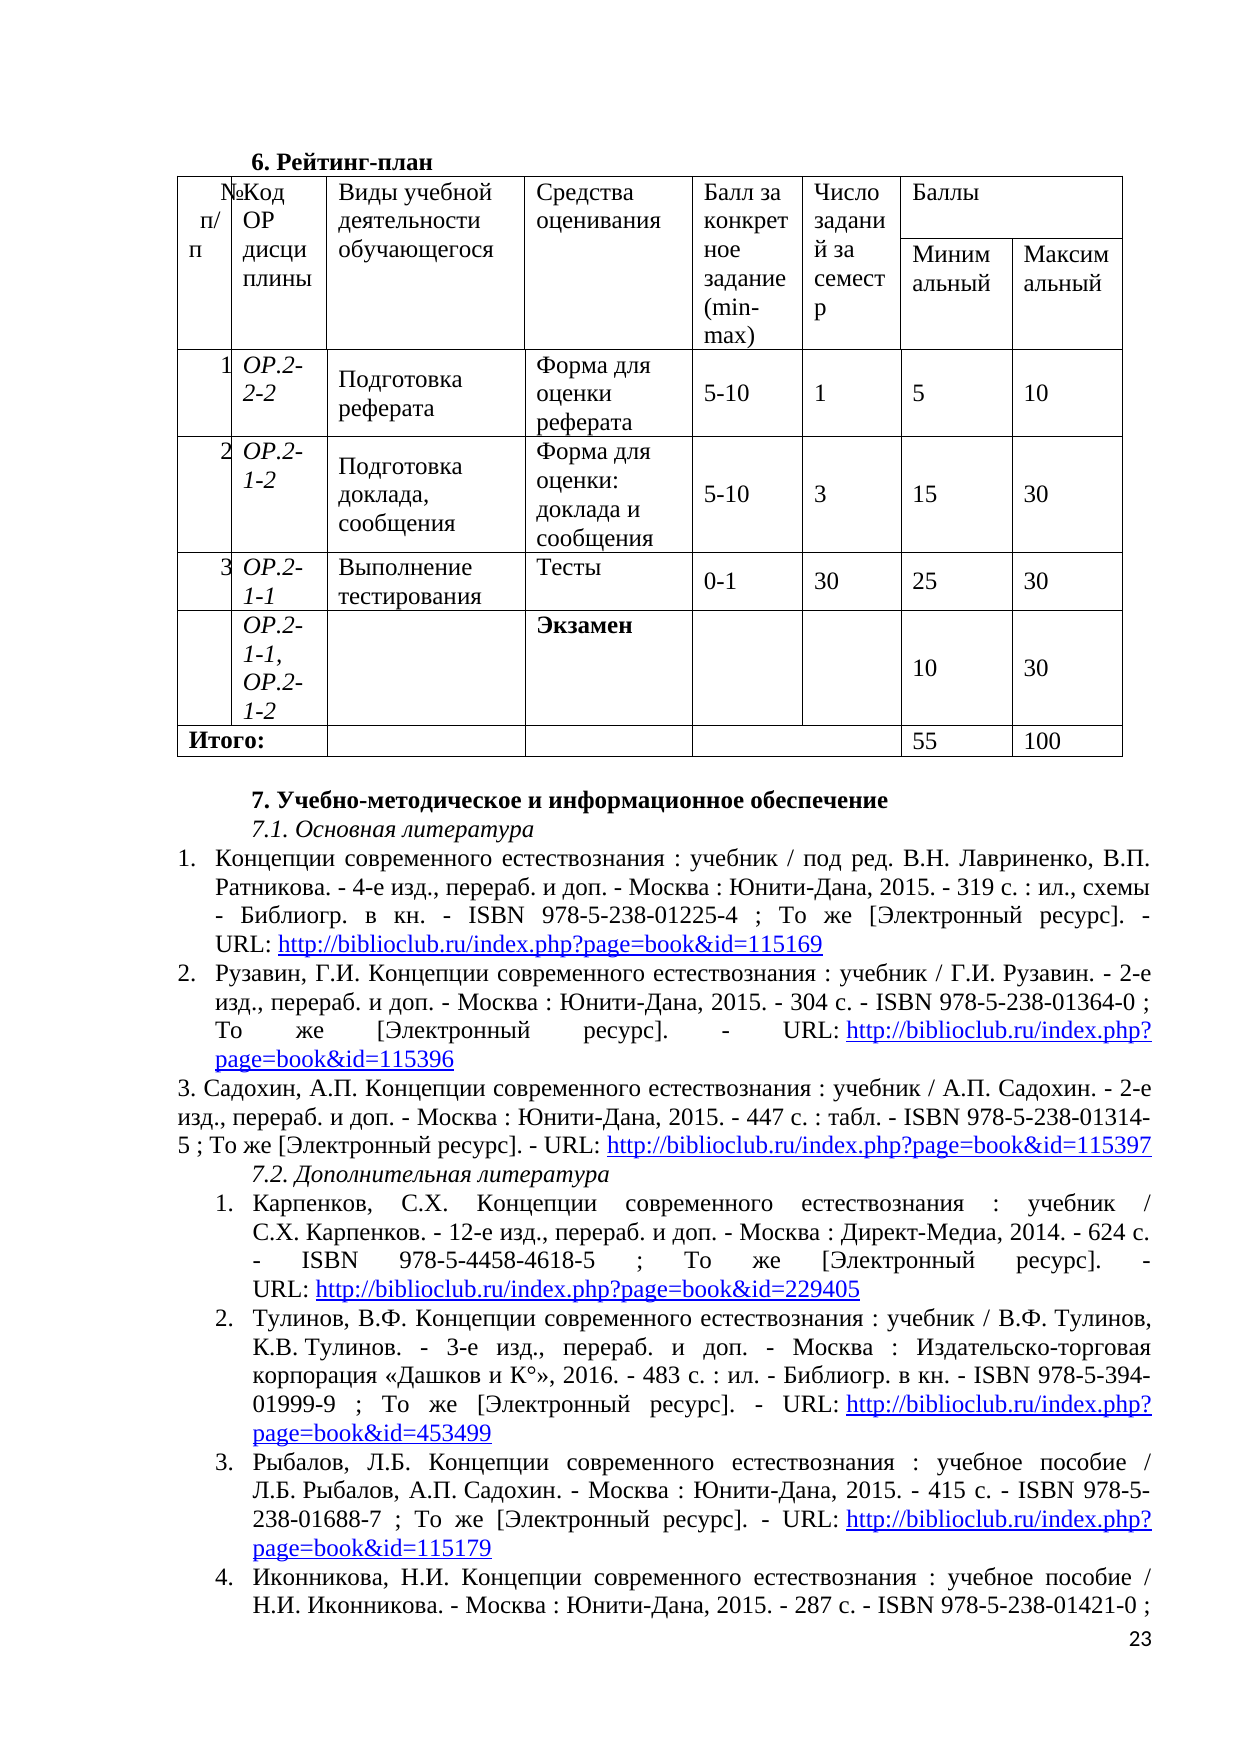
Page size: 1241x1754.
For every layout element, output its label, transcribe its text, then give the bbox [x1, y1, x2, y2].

table_cell 5-10 [693, 350, 802, 436]
table_cell 100 [1013, 726, 1122, 756]
table_cell 10 [902, 611, 1012, 725]
table_cell Подготовка реферата [328, 350, 525, 436]
table_cell ОР.2-1-2 [232, 437, 327, 551]
list Карпенков, С.Х. Концепции современного естествознания : учебник / С.Х. Карпенков. - 12-е изд., перераб. и доп. - Москва : Директ-Медиа, 2014. - 624 с. - ISBN 978-5-4458-4618-5 ; То же [Электронный ресурс]. - URL: http://biblioclub.ru/index.php?page=book&id=229405 [215, 1188, 1152, 1303]
table_cell [693, 726, 901, 756]
text 7.2. Дополнительная литература [177, 1159, 1152, 1188]
table_cell 1 [803, 350, 901, 436]
table_cell Форма для оценки: доклада и сообщения [526, 437, 692, 551]
table_cell 15 [902, 437, 1012, 551]
table_cell Экзамен [526, 611, 692, 725]
table_header № п/п [178, 177, 231, 349]
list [215, 1562, 1152, 1619]
table_cell [178, 611, 231, 725]
text 6. Рейтинг-план [177, 147, 1152, 176]
table_header Число заданий за семестр [803, 177, 900, 349]
table_cell 2 [178, 437, 231, 551]
list Концепции современного естествознания : учебник / под ред. В.Н. Лавриненко, В.П. Ратникова. - 4-е изд., перераб. и доп. - Москва : Юнити-Дана, 2015. - 319 с. : ил., схемы - Библиогр. в кн. - ISBN 978-5-238-01225-4 ; То же [Электронный ресурс]. - URL: http://biblioclub.ru/index.php?page=book&id=115169 [177, 843, 1152, 958]
table_cell Итого: [178, 726, 327, 756]
table_cell ОР.2-1-1 [232, 553, 327, 609]
table_header Балл за конкретное задание (min-max) [693, 177, 802, 349]
table_header Виды учебной деятельности обучающегося [327, 177, 524, 349]
table_cell 10 [1013, 350, 1122, 436]
table_cell 3 [178, 553, 231, 609]
list Рузавин, Г.И. Концепции современного естествознания : учебник / Г.И. Рузавин. - 2-е изд., перераб. и доп. - Москва : Юнити-Дана, 2015. - 304 с. - ISBN 978-5-238-01364-0 ; То же [Электронный ресурс]. - URL: http://biblioclub.ru/index.php?page=book&id=115396 [177, 958, 1152, 1073]
table_cell ОР.2-1-1, ОР.2-1-2 [232, 611, 327, 725]
table_cell 5-10 [693, 437, 802, 551]
table_cell Форма для оценки реферата [526, 350, 692, 436]
list Тулинов, В.Ф. Концепции современного естествознания : учебник / В.Ф. Тулинов, К.В. Тулинов. - 3-е изд., перераб. и доп. - Москва : Издательско-торговая корпорация «Дашков и К°», 2016. - 483 с. : ил. - Библиогр. в кн. - ISBN 978-5-394-01999-9 ; То же [Электронный ресурс]. - URL: http://biblioclub.ru/index.php?page=book&id=453499 [215, 1303, 1152, 1447]
table_cell 30 [803, 553, 901, 609]
text 7.1. Основная литература [177, 814, 1152, 843]
table_cell 30 [1013, 611, 1122, 725]
table_cell 25 [902, 553, 1012, 609]
table_cell Тесты [526, 553, 692, 609]
table_header Средства оценивания [525, 177, 692, 349]
table_cell [328, 726, 525, 756]
table_cell [803, 611, 901, 725]
table_cell 3 [803, 437, 901, 551]
table_cell Минимальный [901, 239, 1012, 349]
list Рыбалов, Л.Б. Концепции современного естествознания : учебное пособие / Л.Б. Рыбалов, А.П. Садохин. - Москва : Юнити-Дана, 2015. - 415 с. - ISBN 978-5-238-01688-7 ; То же [Электронный ресурс]. - URL: http://biblioclub.ru/index.php?page=book&id=115179 [215, 1447, 1152, 1562]
table_cell Выполнение тестирования [328, 553, 525, 609]
table_cell 1 [178, 350, 231, 436]
table_cell 30 [1013, 553, 1122, 609]
text 7. Учебно-методическое и информационное обеспечение [177, 786, 1152, 814]
table_header Код ОР дисциплины [232, 177, 326, 349]
table_header Баллы [901, 177, 1122, 238]
table_cell 55 [902, 726, 1012, 756]
table_cell [328, 611, 525, 725]
table_cell [693, 611, 802, 725]
table_cell ОР.2-2-2 [232, 350, 327, 436]
table_cell Максимальный [1013, 239, 1122, 349]
table_cell Подготовка доклада, сообщения [328, 437, 525, 551]
text 3. Садохин, А.П. Концепции современного естествознания : учебник / А.П. Садохин. - 2-е изд., перераб. и доп. - Москва : Юнити-Дана, 2015. - 447 с. : табл. - ISBN 978-5-238-01314-5 ; То же [Электронный ресурс]. - URL: http://biblioclub.ru/index.php?page=book&id=115397 [177, 1073, 1152, 1159]
table_cell [526, 726, 692, 756]
table_cell 30 [1013, 437, 1122, 551]
table_cell 5 [902, 350, 1012, 436]
table_cell 0-1 [693, 553, 802, 609]
